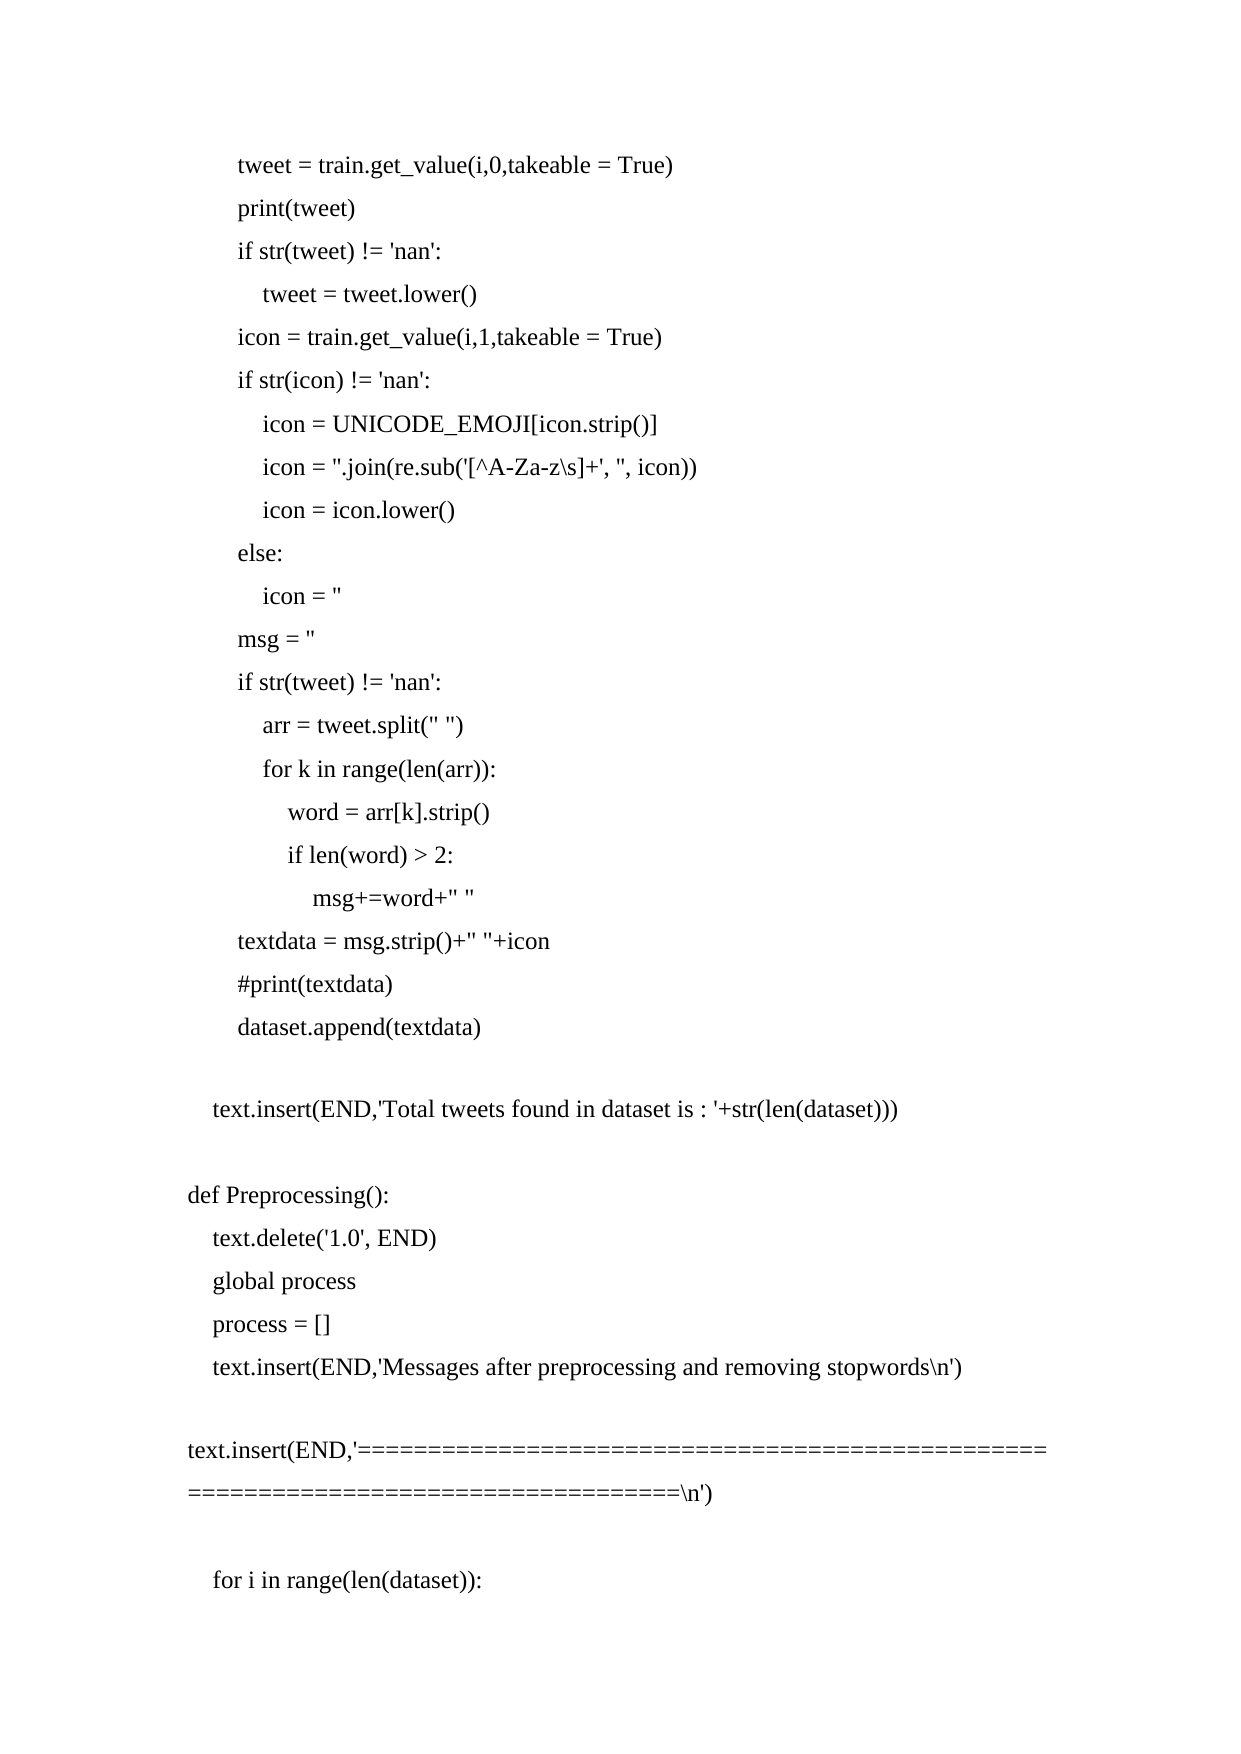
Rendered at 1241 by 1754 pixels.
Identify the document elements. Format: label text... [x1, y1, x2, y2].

text tweet = tweet.lower() [187, 279, 1053, 308]
text tweet = train.get_value(i,0,takeable = True) [187, 150, 1053, 179]
text global process [187, 1266, 1053, 1295]
text if str(tweet) != 'nan': [187, 236, 1053, 265]
text icon = train.get_value(i,1,takeable = True) [187, 322, 1053, 351]
text for k in range(len(arr)): [187, 754, 1053, 782]
text text.insert(END,'Total tweets found in dataset is : '+str(len(dataset))) [187, 1094, 1053, 1122]
text else: [187, 538, 1053, 567]
text word = arr[k].strip() [187, 797, 1053, 826]
text icon = '' [187, 581, 1053, 610]
text def Preprocessing(): [187, 1180, 1053, 1209]
text process = [] [187, 1309, 1053, 1338]
text print(tweet) [187, 193, 1053, 222]
text if str(icon) != 'nan': [187, 366, 1053, 394]
text text.delete('1.0', END) [187, 1223, 1053, 1252]
text #print(textdata) [187, 969, 1053, 998]
text msg = '' [187, 624, 1053, 653]
text icon = UNICODE_EMOJI[icon.strip()] [187, 409, 1053, 437]
text arr = tweet.split(" ") [187, 711, 1053, 739]
text icon = ''.join(re.sub('[^A-Za-z\s]+', '', icon)) [187, 452, 1053, 481]
text for i in range(len(dataset)): [187, 1565, 1053, 1593]
text text.insert(END,'Messages after preprocessing and removing stopwords\n') [187, 1352, 1053, 1381]
text icon = icon.lower() [187, 495, 1053, 524]
text msg+=word+" " [187, 883, 1053, 912]
text if len(word) > 2: [187, 840, 1053, 869]
text text.insert(END,'====================================================================================\n') [187, 1396, 1053, 1507]
text if str(tweet) != 'nan': [187, 667, 1053, 696]
text dataset.append(textdata) [187, 1012, 1053, 1041]
text textdata = msg.strip()+" "+icon [187, 926, 1053, 955]
